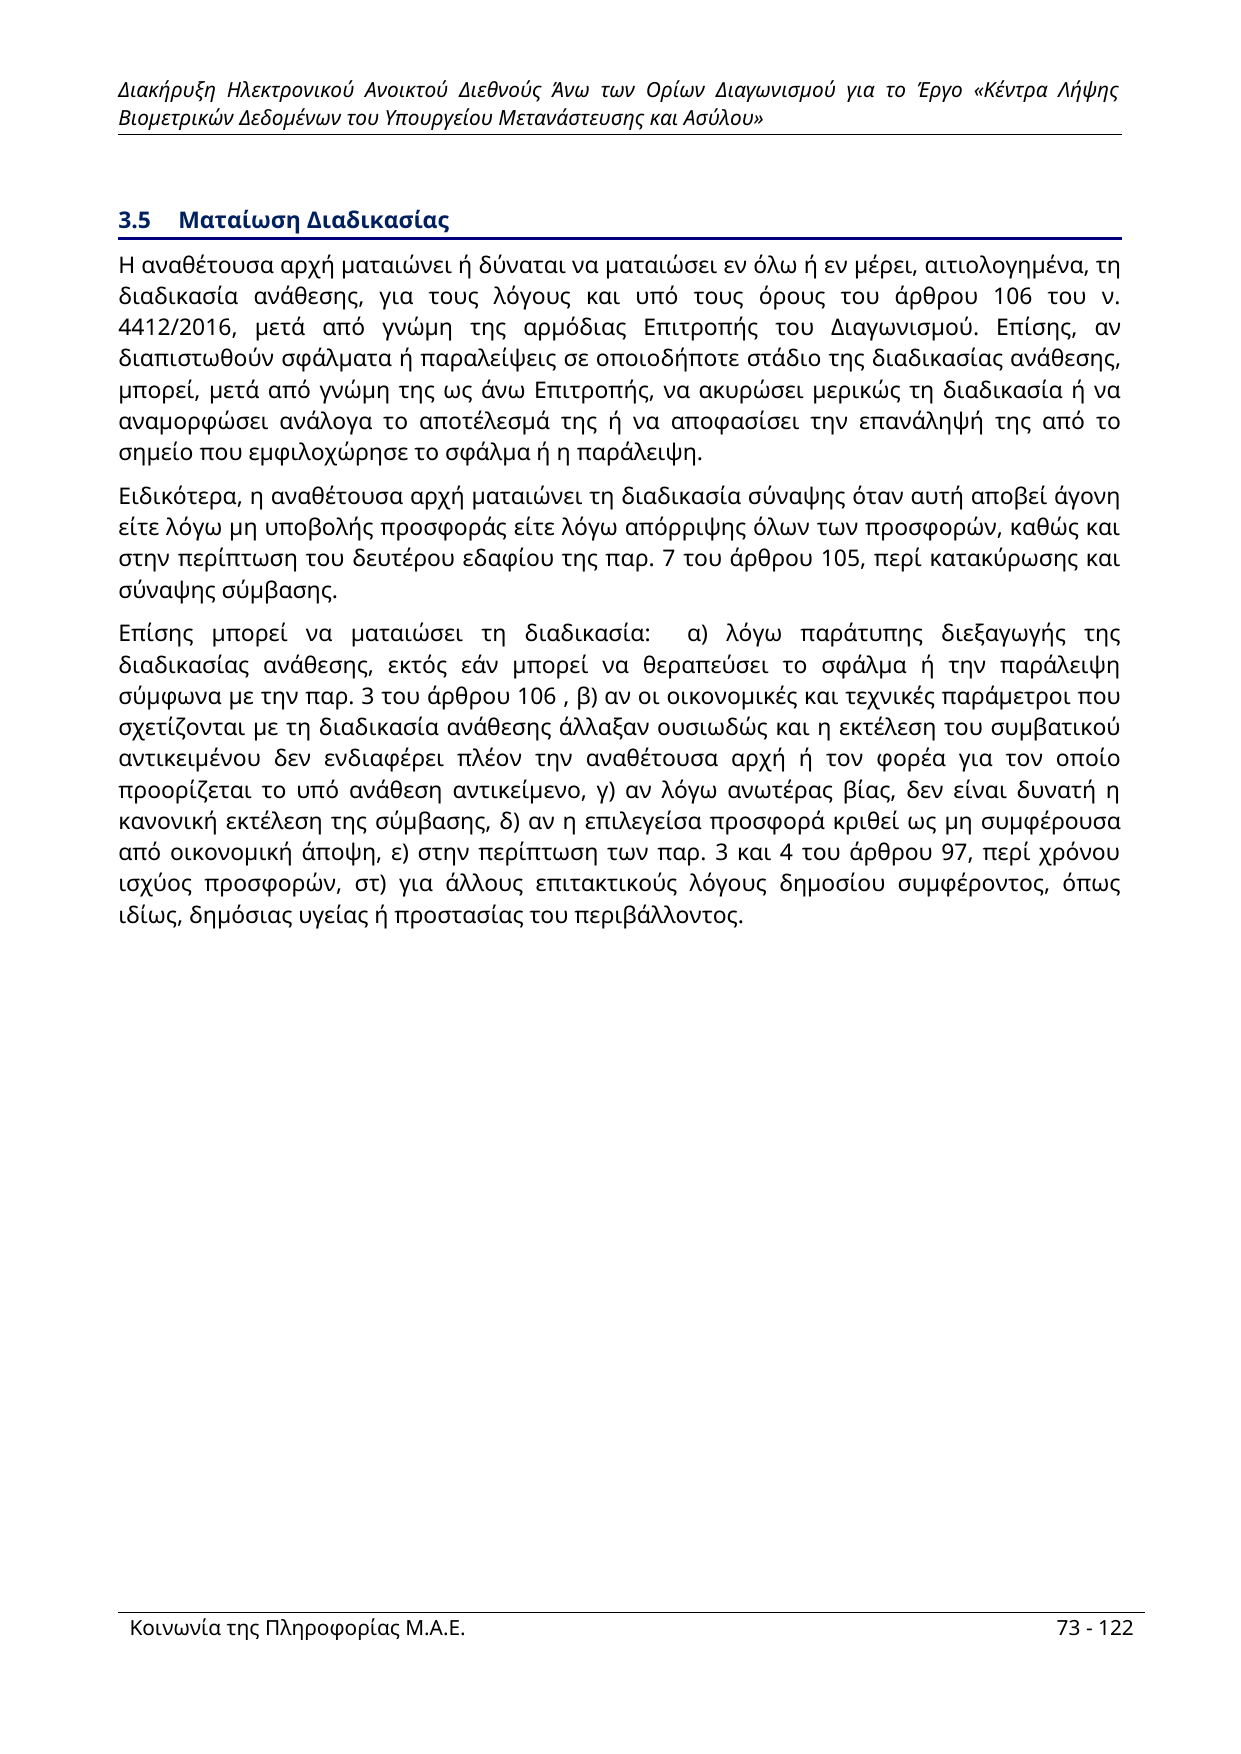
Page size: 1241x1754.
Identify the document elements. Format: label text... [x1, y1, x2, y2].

text Η αναθέτουσα αρχή ματαιώνει ή δύναται να ματαιώσει εν όλω ή εν μέρει, αιτιολογημένα, τη διαδικασία ανάθεσης, για τους λόγους και υπό τους όρους του άρθρου 106 του ν. 4412/2016, μετά από γνώμη της αρμόδιας Επιτροπής του Διαγωνισμού. Επίσης, αν διαπιστωθούν σφάλματα ή παραλείψεις σε οποιοδήποτε στάδιο της διαδικασίας ανάθεσης, μπορεί, μετά από γνώμη της ως άνω Επιτροπής, να ακυρώσει μερικώς τη διαδικασία ή να αναμορφώσει ανάλογα το αποτέλεσμά της ή να αποφασίσει την επανάληψή της από το σημείο που εμφιλοχώρησε το σφάλμα ή η παράλειψη. [118, 248, 1122, 467]
text Επίσης μπορεί να ματαιώσει τη διαδικασία: α) λόγω παράτυπης διεξαγωγής της διαδικασίας ανάθεσης, εκτός εάν μπορεί να θεραπεύσει το σφάλμα ή την παράλειψη σύμφωνα με την παρ. 3 του άρθρου 106 , β) αν οι οικονομικές και τεχνικές παράμετροι που σχετίζονται με τη διαδικασία ανάθεσης άλλαξαν ουσιωδώς και η εκτέλεση του συμβατικού αντικειμένου δεν ενδιαφέρει πλέον την αναθέτουσα αρχή ή τον φορέα για τον οποίο προορίζεται το υπό ανάθεση αντικείμενο, γ) αν λόγω ανωτέρας βίας, δεν είναι δυνατή η κανονική εκτέλεση της σύμβασης, δ) αν η επιλεγείσα προσφορά κριθεί ως μη συμφέρουσα από οικονομική άποψη, ε) στην περίπτωση των παρ. 3 και 4 του άρθρου 97, περί χρόνου ισχύος προσφορών, στ) για άλλους επιτακτικούς λόγους δημοσίου συμφέροντος, όπως ιδίως, δημόσιας υγείας ή προστασίας του περιβάλλοντος. [118, 617, 1122, 930]
subtitle Ματαίωση Διαδικασίας [118, 204, 1122, 237]
text Ειδικότερα, η αναθέτουσα αρχή ματαιώνει τη διαδικασία σύναψης όταν αυτή αποβεί άγονη είτε λόγω μη υποβολής προσφοράς είτε λόγω απόρριψης όλων των προσφορών, καθώς και στην περίπτωση του δευτέρου εδαφίου της παρ. 7 του άρθρου 105, περί κατακύρωσης και σύναψης σύμβασης. [118, 480, 1122, 605]
